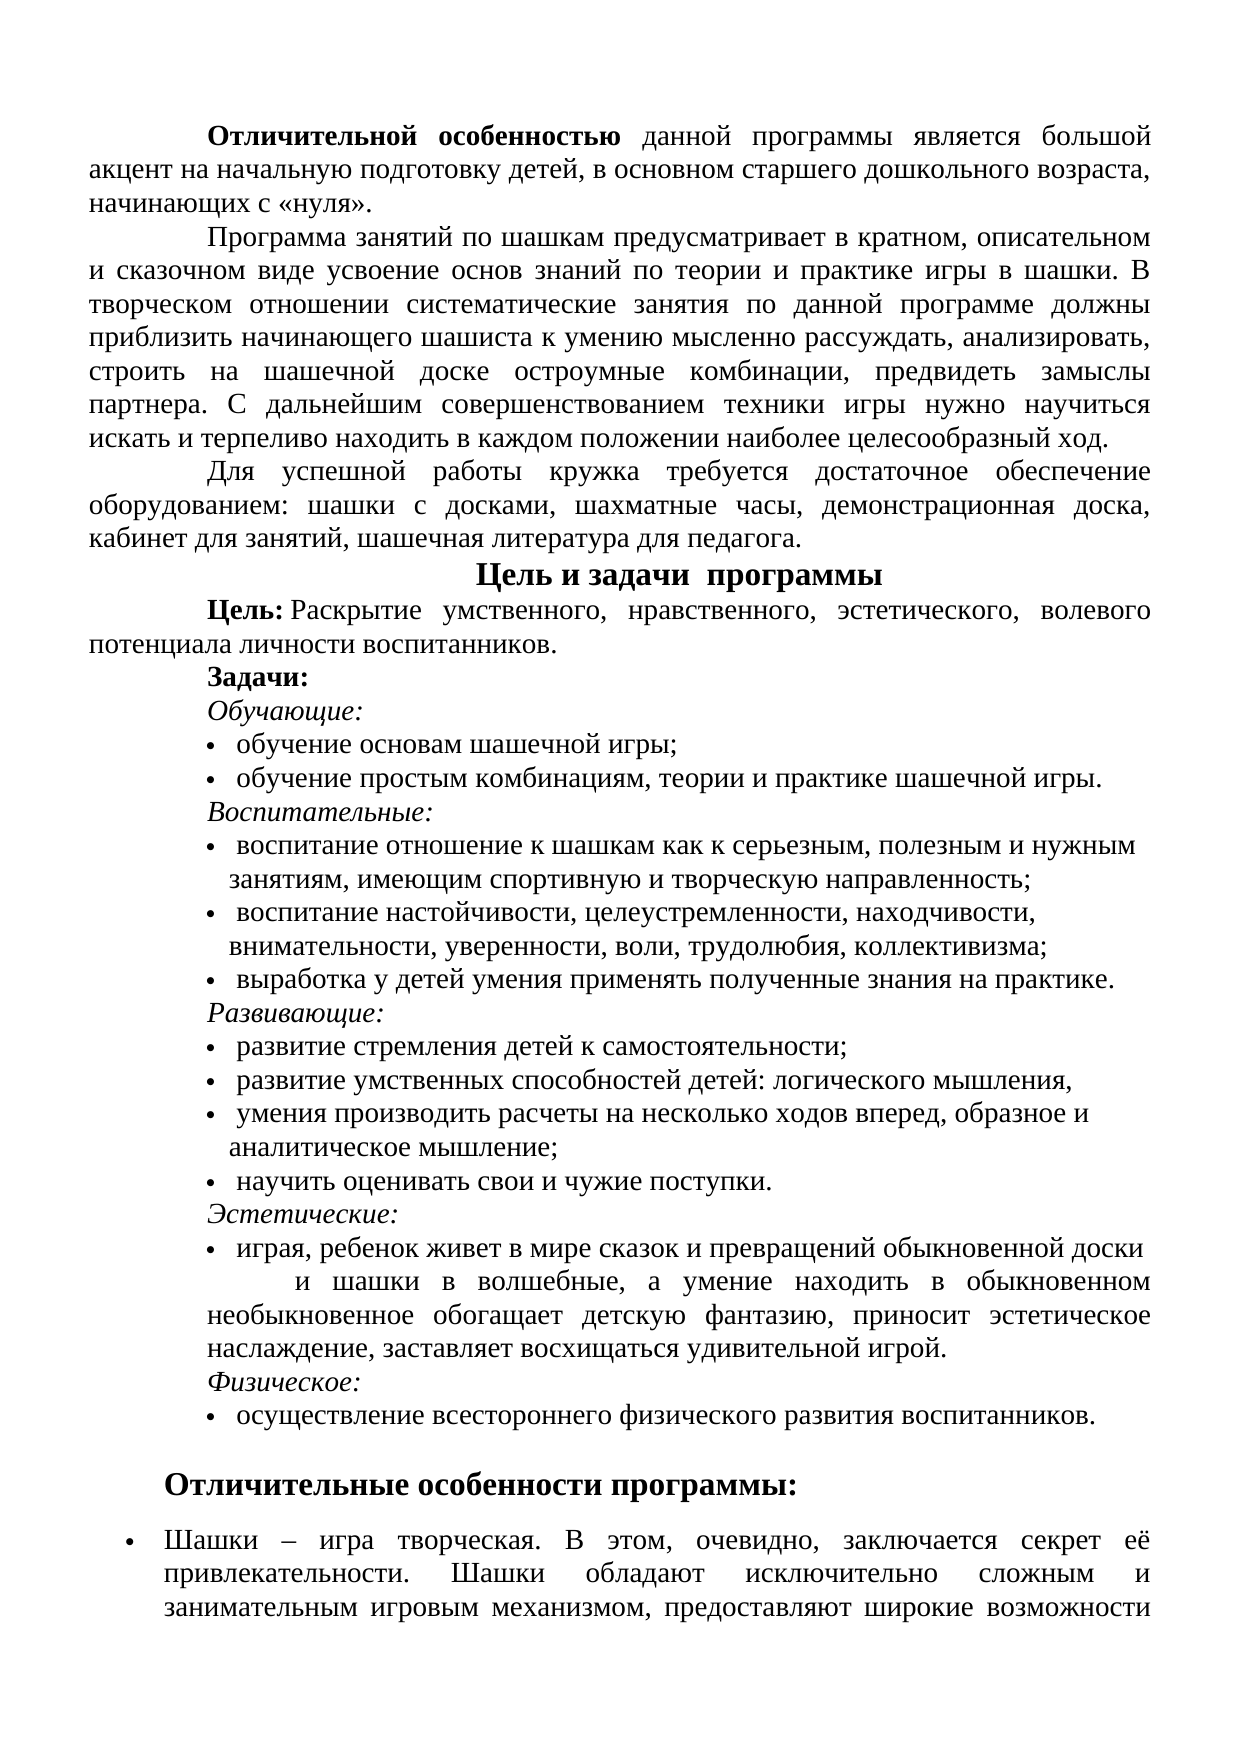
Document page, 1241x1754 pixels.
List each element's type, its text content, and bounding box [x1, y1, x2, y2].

text аналитическое мышление; [207, 1129, 1152, 1163]
list выработка у детей умения применять полученные знания на практике. [89, 961, 1152, 995]
text Обучающие: [89, 693, 1152, 727]
text внимательности, уверенности, воли, трудолюбия, коллективизма; [207, 928, 1152, 961]
list развитие умственных способностей детей: логического мышления, [89, 1062, 1152, 1096]
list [126, 1522, 1152, 1623]
text Отличительной особенностью данной программы является большой акцент на начальную подготовку детей, в основном старшего дошкольного возраста, начинающих с «нуля». [89, 118, 1152, 219]
list обучение основам шашечной игры; [89, 727, 1152, 760]
list умения производить расчеты на несколько ходов вперед, образное и [89, 1096, 1152, 1129]
list играя, ребенок живет в мире сказок и превращений обыкновенной доски [89, 1230, 1152, 1263]
text Воспитательные: [89, 794, 1152, 827]
list воспитание настойчивости, целеустремленности, находчивости, [89, 894, 1152, 928]
list Отличительные особенности программы: [164, 1464, 1152, 1503]
list осуществление всестороннего физического развития воспитанников. [89, 1397, 1152, 1431]
text Цель: Раскрытие умственного, нравственного, эстетического, волевого потенциала личности воспитанников. [89, 592, 1152, 659]
text Программа занятий по шашкам предусматривает в кратном, описательном и сказочном виде усвоение основ знаний по теории и практике игры в шашки. В творческом отношении систематические занятия по данной программе должны приблизить начинающего шашиста к умению мысленно рассуждать, анализировать, строить на шашечной доске остроумные комбинации, предвидеть замыслы партнера. С дальнейшим совершенствованием техники игры нужно научиться искать и терпеливо находить в каждом положении наиболее целесообразный ход. [89, 219, 1152, 453]
text Эстетические: [89, 1196, 1152, 1230]
list обучение простым комбинациям, теории и практике шашечной игры. [89, 760, 1152, 794]
text Задачи: [89, 659, 1152, 693]
text Развивающие: [89, 995, 1152, 1028]
text Физическое: [89, 1364, 1152, 1397]
text занятиям, имеющим спортивную и творческую направленность; [207, 861, 1152, 894]
text Для успешной работы кружка требуется достаточное обеспечение оборудованием: шашки с досками, шахматные часы, демонстрационная доска, кабинет для занятий, шашечная литература для педагога. [89, 453, 1152, 554]
list научить оценивать свои и чужие поступки. [89, 1163, 1152, 1196]
text и шашки в волшебные, а умение находить в обыкновенном необыкновенное обогащает детскую фантазию, приносит эстетическое наслаждение, заставляет восхищаться удивительной игрой. [207, 1263, 1152, 1364]
text Цель и задачи программы [89, 554, 1152, 592]
list развитие стремления детей к самостоятельности; [89, 1028, 1152, 1062]
list воспитание отношение к шашкам как к серьезным, полезным и нужным [89, 827, 1152, 861]
